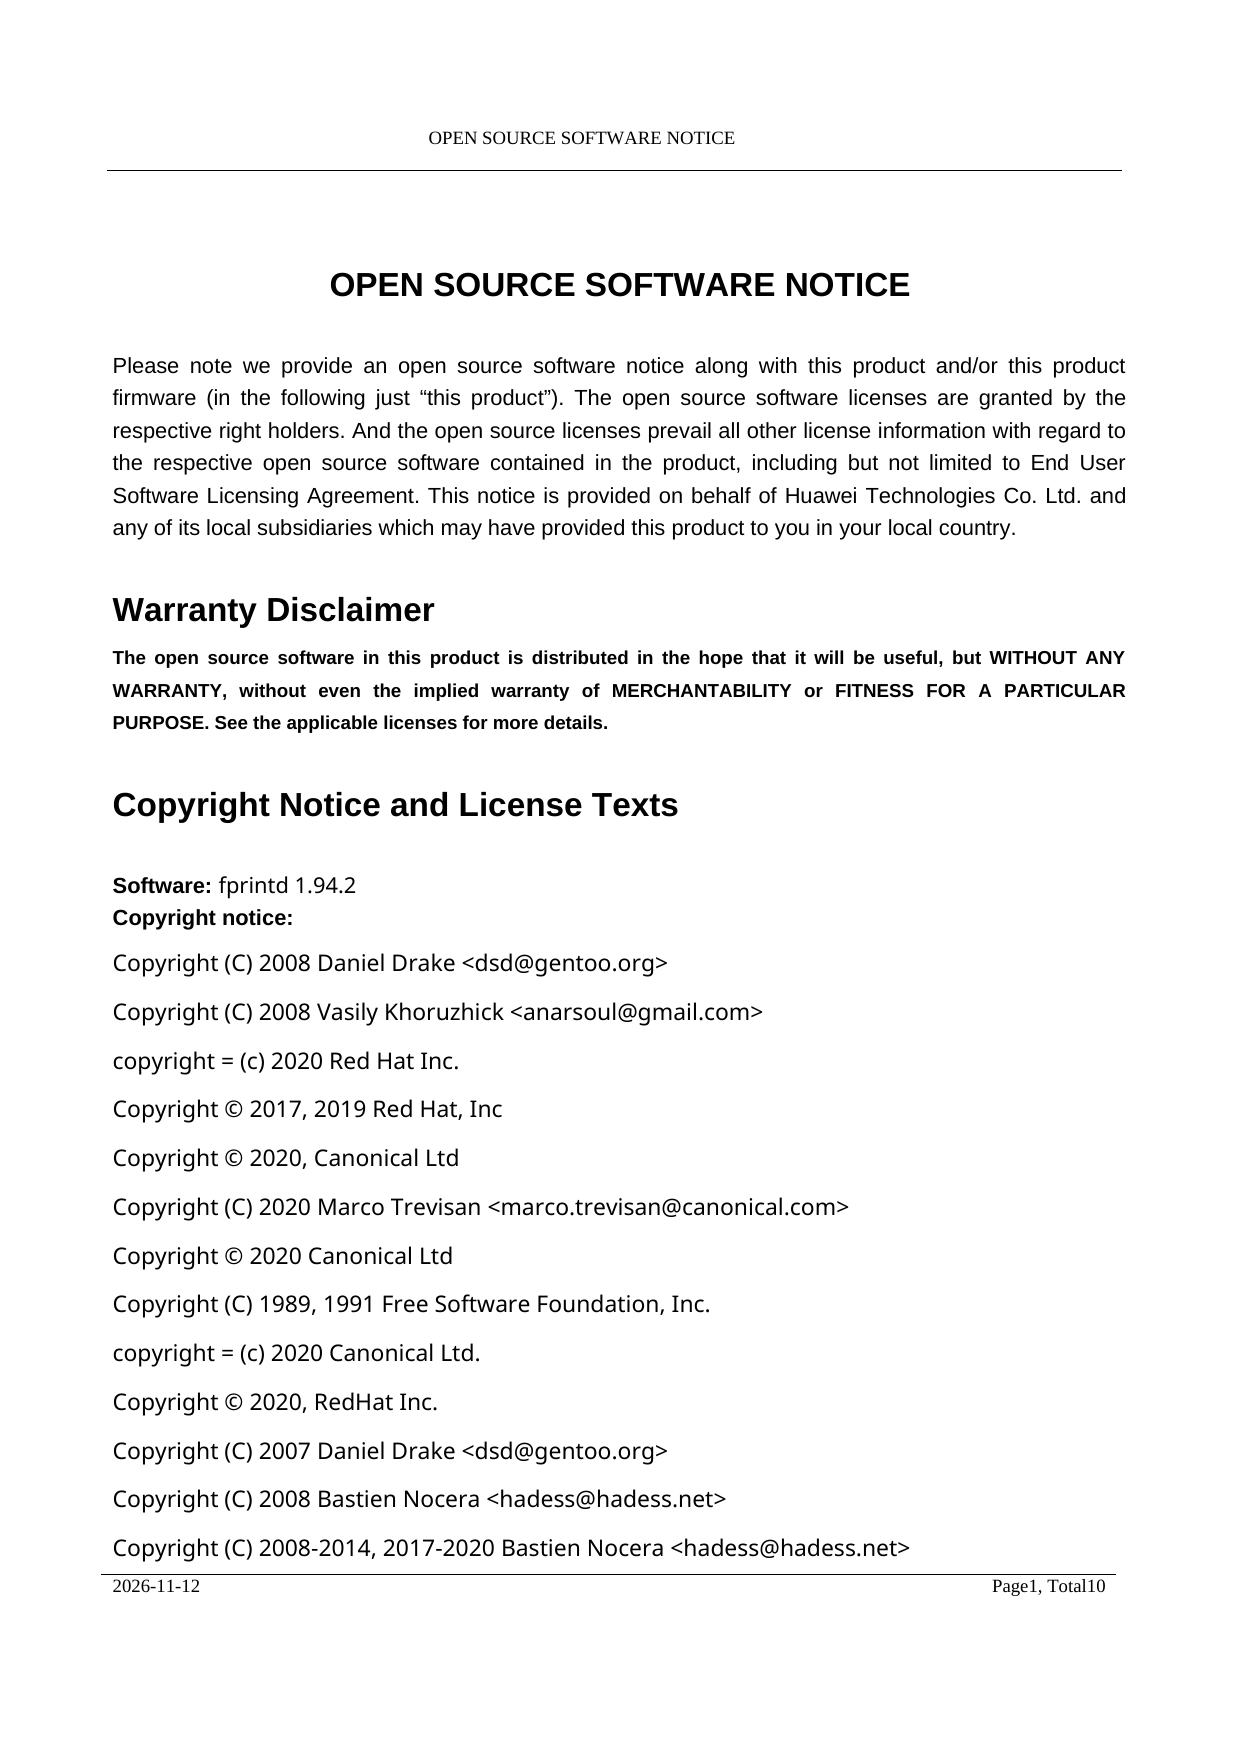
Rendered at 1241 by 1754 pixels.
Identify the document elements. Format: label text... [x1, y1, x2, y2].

text Warranty Disclaimer [112, 576, 1128, 641]
text Copyright notice: [112, 901, 1128, 934]
text The open source software in this product is distributed in the hope that it will be useful, but WITHOUT ANY WARRANTY, without even the implied warranty of MERCHANTABILITY or FITNESS FOR A PARTICULAR PURPOSE. See the applicable licenses for more details. [112, 641, 1128, 739]
text Please note we provide an open source software notice along with this product and/or this product firmware (in the following just “this product”). The open source software licenses are granted by the respective right holders. And the open source licenses prevail all other license information with regard to the respective open source software contained in the product, including but not limited to End User Software Licensing Agreement. This notice is provided on behalf of Huawei Technologies Co. Ltd. and any of its local subsidiaries which may have provided this product to you in your local country. [112, 349, 1128, 544]
text Copyright (C) 2008 Daniel Drake <dsd@gentoo.org> Copyright (C) 2008 Vasily Khoruzhick <anarsoul@gmail.com> copyright = (c) 2020 Red Hat Inc. Copyright © 2017, 2019 Red Hat, Inc Copyright © 2020, Canonical Ltd Copyright (C) 2020 Marco Trevisan <marco.trevisan@canonical.com> Copyright © 2020 Canonical Ltd Copyright (C) 1989, 1991 Free Software Foundation, Inc. copyright = (c) 2020 Canonical Ltd. Copyright © 2020, RedHat Inc. Copyright (C) 2007 Daniel Drake <dsd@gentoo.org> Copyright (C) 2008 Bastien Nocera <hadess@hadess.net> Copyright (C) 2008-2014, 2017-2020 Bastien Nocera <hadess@hadess.net> [112, 947, 1128, 1564]
text Copyright Notice and License Texts [112, 771, 1128, 836]
text Software: fprintd 1.94.2 [112, 869, 1128, 901]
text OPEN SOURCE SOFTWARE NOTICE [112, 251, 1128, 316]
